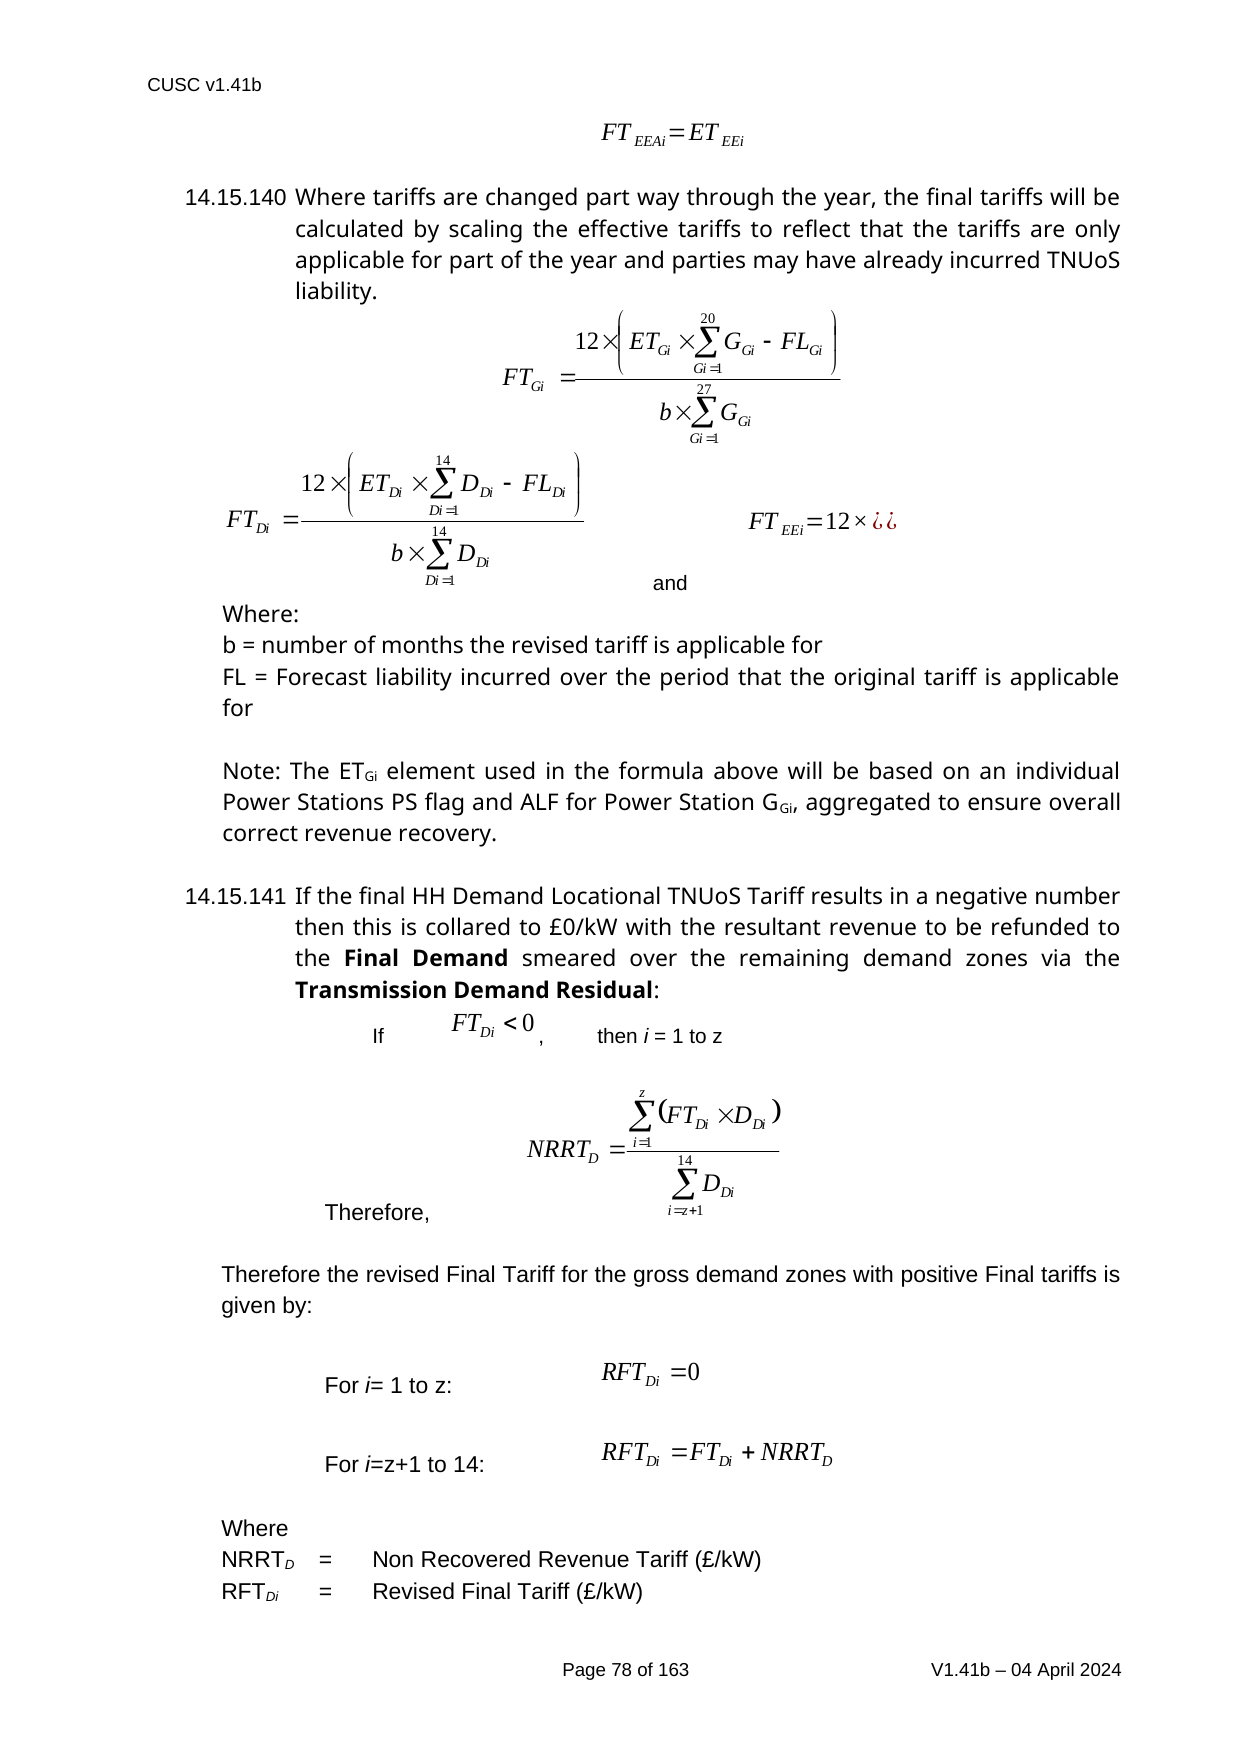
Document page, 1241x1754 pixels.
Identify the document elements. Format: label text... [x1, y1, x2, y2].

text NRRTD = Non Recovered Revenue Tariff (£/kW) [221, 1546, 1121, 1572]
list Where tariffs are changed part way through the year, the final tariffs will be calculated by scaling the effective tariffs to reflect that the tariffs are only applicable for part of the year and parties may have already incurred TNUoS liability. [184, 181, 1121, 306]
text b = number of months the revised tariff is applicable for [222, 629, 1121, 661]
text and [147, 448, 1121, 598]
text Note: The ETGi element used in the formula above will be based on an individual Power Stations PS flag and ALF for Power Station GGi, aggregated to ensure overall correct revenue recovery. [222, 754, 1121, 848]
text Where: [222, 598, 1121, 629]
text FL = Forecast liability incurred over the period that the original tariff is applicable for [222, 661, 1121, 723]
list If the final HH Demand Locational TNUoS Tariff results in a negative number then this is collared to £0/kW with the resultant revenue to be refunded to the Final Demand smeared over the remaining demand zones via the Transmission Demand Residual: [184, 880, 1121, 1005]
text Therefore, [147, 1082, 1121, 1225]
text Where [221, 1514, 1121, 1541]
text Therefore the revised Final Tariff for the gross demand zones with positive Final tariffs is given by: [147, 1261, 1121, 1319]
text For i= 1 to z: [147, 1354, 1121, 1398]
text For i=z+1 to 14: [147, 1434, 1121, 1478]
text If , then i = 1 to z [147, 1005, 1121, 1048]
text RFTDi = Revised Final Tariff (£/kW) [221, 1578, 1121, 1604]
